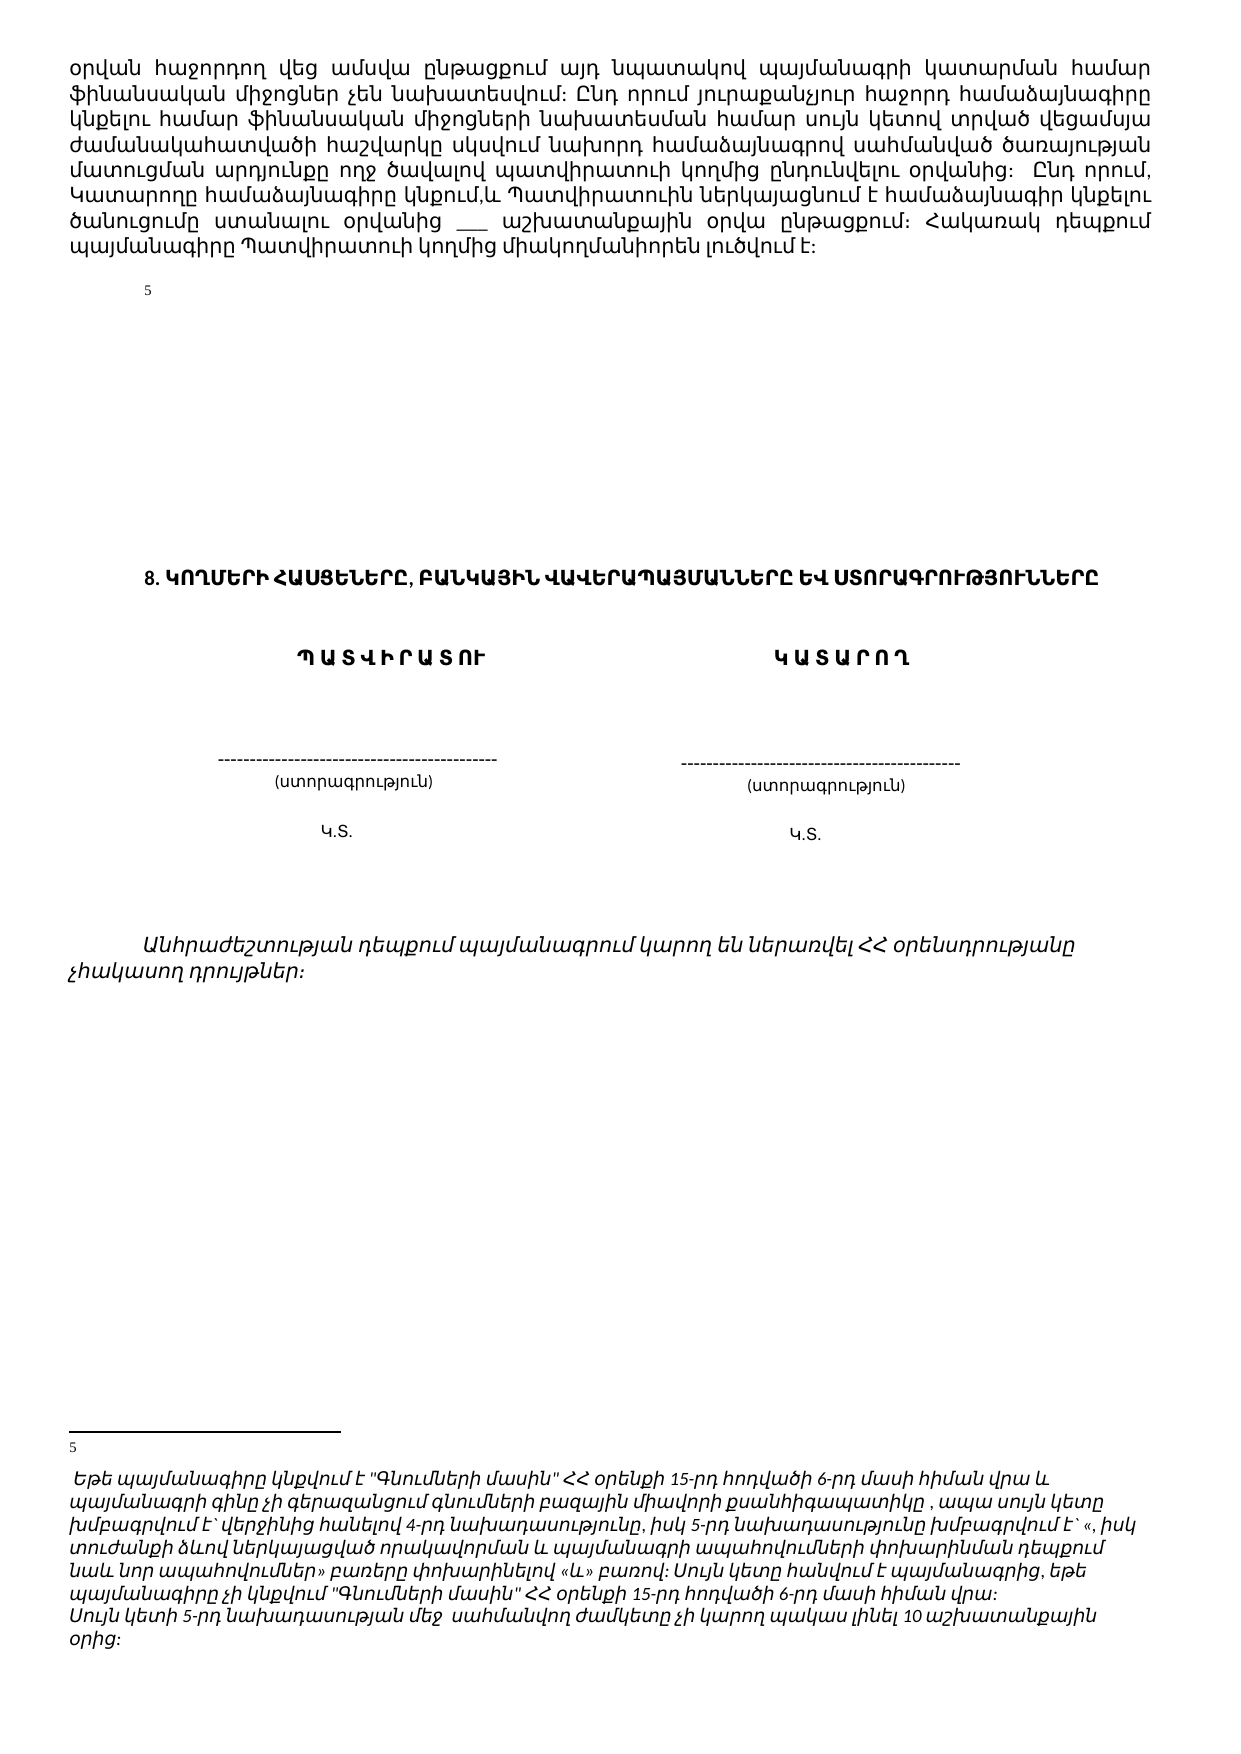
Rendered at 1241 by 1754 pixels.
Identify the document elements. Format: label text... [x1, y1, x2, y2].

table_header Կ Ա Տ Ա Ր Ո Ղ -------------------------------------------- (ստորագրություն) Կ.Տ. [627, 645, 1056, 907]
text 8. ԿՈՂՄԵՐԻ ՀԱՍՑԵՆԵՐԸ, ԲԱՆԿԱՅԻՆ ՎԱՎԵՐԱՊԱՅՄԱՆՆԵՐԸ ԵՎ ՍՏՈՐԱԳՐՈՒԹՅՈՒՆՆԵՐԸ [69, 565, 1152, 591]
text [69, 56, 1152, 259]
table_header Պ Ա Տ Վ Ի Ր Ա Տ ՈՒ -------------------------------------------- (ստորագրություն) Կ.Տ. [155, 645, 627, 907]
text Անհրաժեշտության դեպքում պայմանագրում կարող են ներառվել ՀՀ օրենսդրությանը չհակասող դրույթներ։ [69, 933, 1152, 983]
